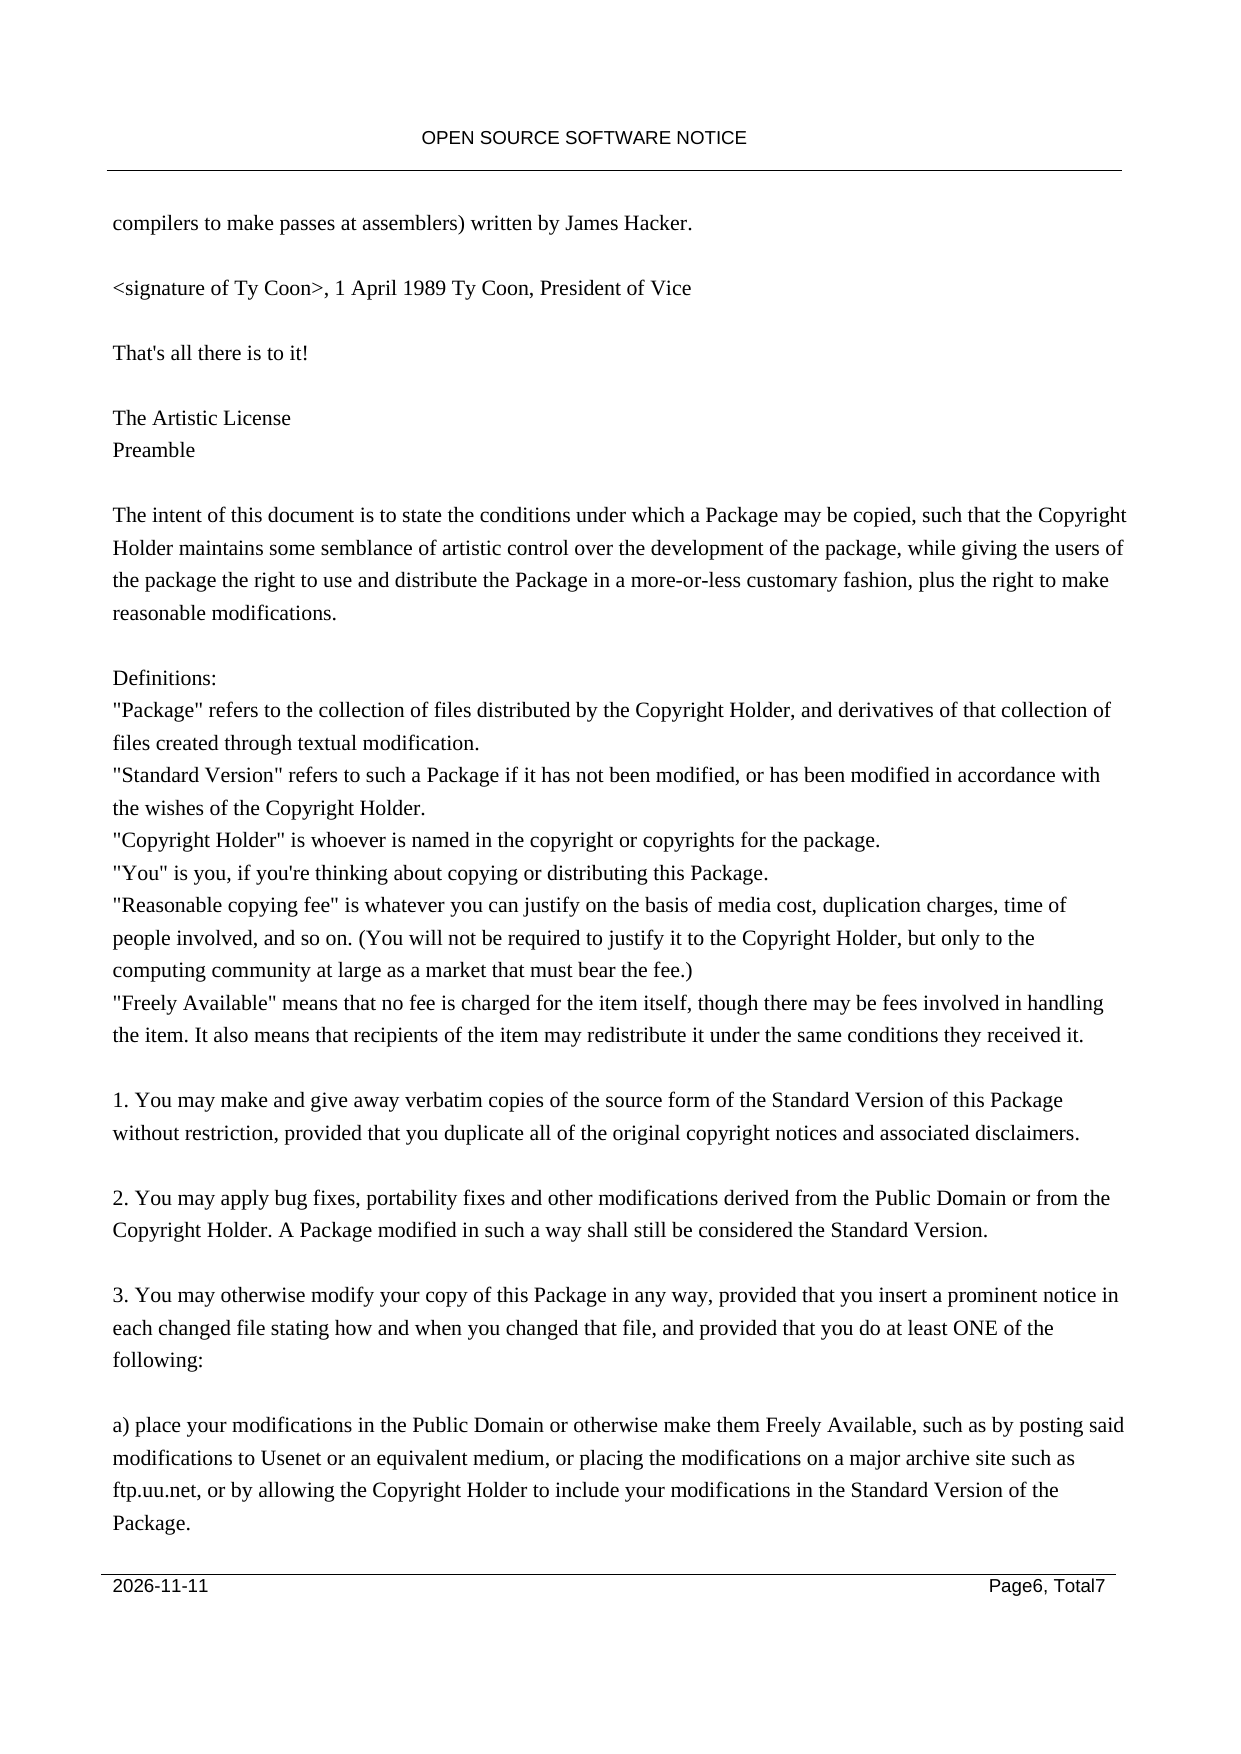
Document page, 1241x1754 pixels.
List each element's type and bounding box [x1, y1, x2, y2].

text [112, 206, 1128, 1539]
